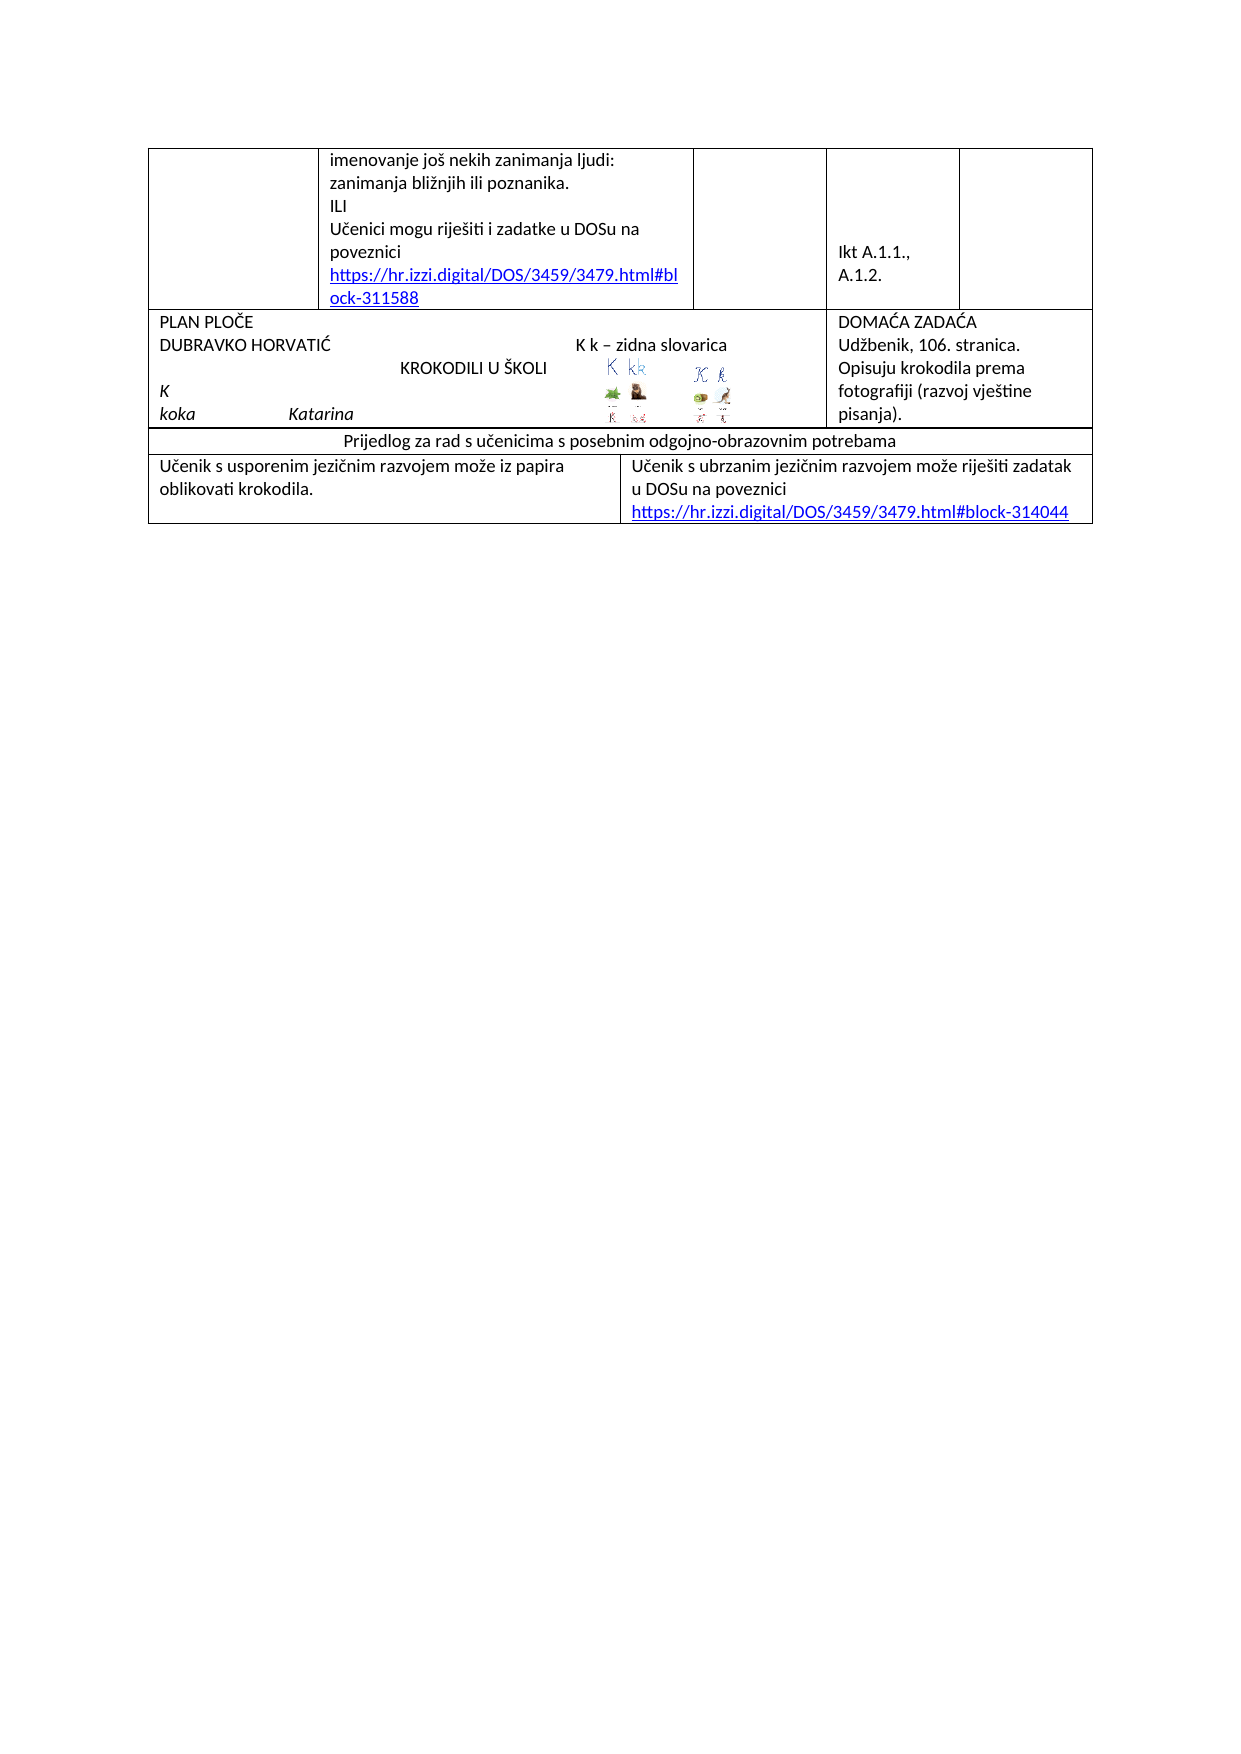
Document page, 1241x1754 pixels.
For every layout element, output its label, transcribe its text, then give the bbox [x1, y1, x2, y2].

table_header Prijedlog za rad s učenicima s posebnim odgojno-obrazovnim potrebama [149, 429, 1092, 453]
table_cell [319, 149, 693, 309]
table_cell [149, 149, 318, 309]
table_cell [694, 149, 826, 309]
picture [602, 357, 646, 423]
picture [689, 365, 730, 422]
table_cell Učenik s ubrzanim jezičnim razvojem može riješiti zadatak u DOSu na poveznici https://hr.izzi.digital/DOS/3459/3479.html#block-314044 [621, 455, 1092, 523]
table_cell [827, 149, 959, 309]
table_cell DOMAĆA ZADAĆA Udžbenik, 106. stranica. Opisuju krokodila prema fotografiji (razvoj vještine pisanja). [827, 310, 1092, 427]
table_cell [960, 149, 1092, 309]
table_cell PLAN PLOČE DUBRAVKO HORVATIĆ K k – zidna slovarica KROKODILI U ŠKOLI K koka Katarina [149, 310, 826, 427]
table_cell Učenik s usporenim jezičnim razvojem može iz papira oblikovati krokodila. [149, 455, 620, 523]
